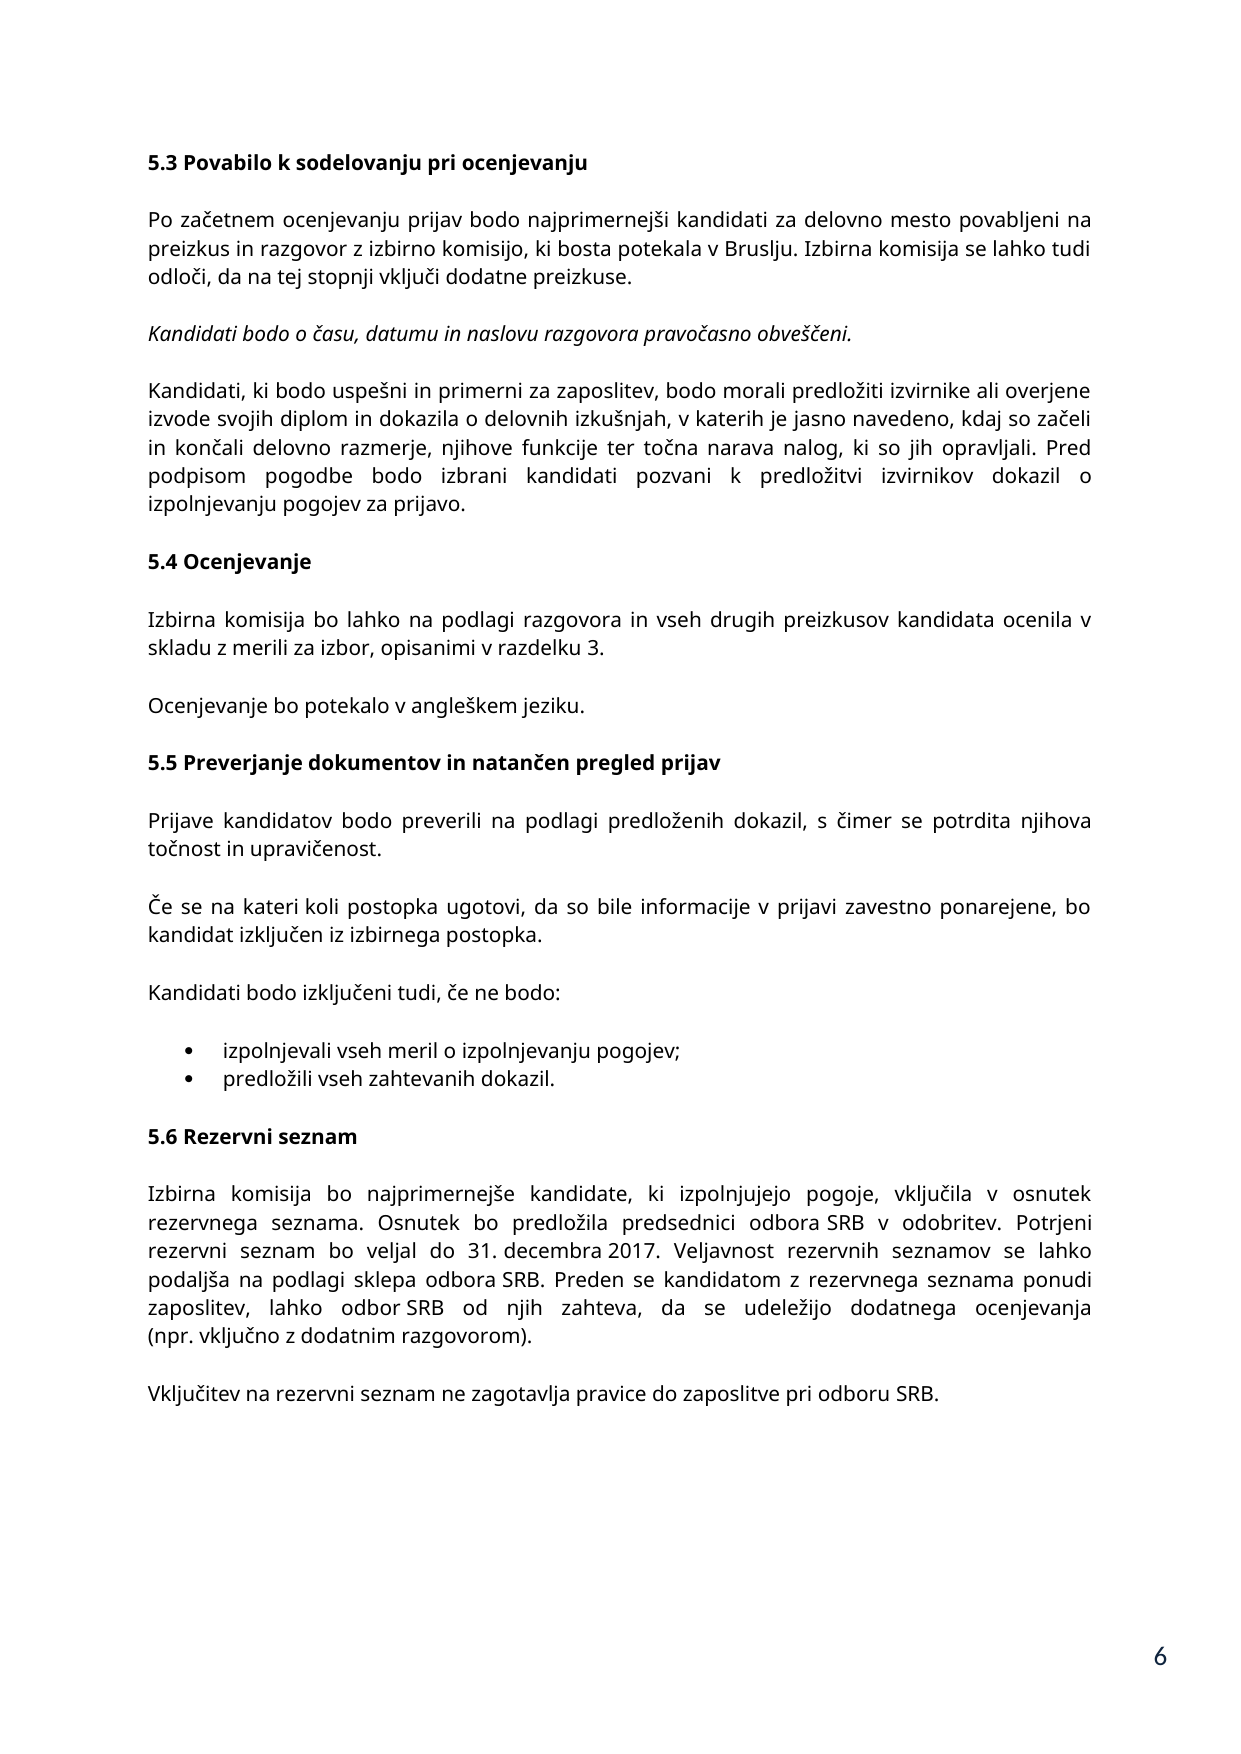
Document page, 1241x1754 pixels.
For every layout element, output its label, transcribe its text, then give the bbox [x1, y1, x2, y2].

text Izbirna komisija bo najprimernejše kandidate, ki izpolnjujejo pogoje, vključila v osnutek rezervnega seznama. Osnutek bo predložila predsednici odbora SRB v odobritev. Potrjeni rezervni seznam bo veljal do 31. decembra 2017. Veljavnost rezervnih seznamov se lahko podaljša na podlagi sklepa odbora SRB. Preden se kandidatom z rezervnega seznama ponudi zaposlitev, lahko odbor SRB od njih zahteva, da se udeležijo dodatnega ocenjevanja (npr. vključno z dodatnim razgovorom). [148, 1179, 1093, 1350]
text Ocenjevanje bo potekalo v angleškem jeziku. [148, 691, 1093, 719]
text Vključitev na rezervni seznam ne zagotavlja pravice do zaposlitve pri odboru SRB. [148, 1379, 1093, 1408]
text Če se na kateri koli postopka ugotovi, da so bile informacije v prijavi zavestno ponarejene, bo kandidat izključen iz izbirnega postopka. [148, 892, 1093, 949]
subtitle Rezervni seznam [148, 1122, 1093, 1150]
subtitle Povabilo k sodelovanju pri ocenjevanju [148, 148, 1093, 176]
text Izbirna komisija bo lahko na podlagi razgovora in vseh drugih preizkusov kandidata ocenila v skladu z merili za izbor, opisanimi v razdelku 3. [148, 605, 1093, 662]
text Kandidati bodo o času, datumu in naslovu razgovora pravočasno obveščeni. [148, 319, 1093, 347]
text Prijave kandidatov bodo preverili na podlagi predloženih dokazil, s čimer se potrdita njihova točnost in upravičenost. [148, 806, 1093, 863]
list predložili vseh zahtevanih dokazil. [185, 1064, 1093, 1093]
text Po začetnem ocenjevanju prijav bodo najprimernejši kandidati za delovno mesto povabljeni na preizkus in razgovor z izbirno komisijo, ki bosta potekala v Bruslju. Izbirna komisija se lahko tudi odloči, da na tej stopnji vključi dodatne preizkuse. [148, 205, 1093, 291]
list izpolnjevali vseh meril o izpolnjevanju pogojev; [185, 1036, 1093, 1064]
text Kandidati bodo izključeni tudi, če ne bodo: [148, 978, 1093, 1007]
text Kandidati, ki bodo uspešni in primerni za zaposlitev, bodo morali predložiti izvirnike ali overjene izvode svojih diplom in dokazila o delovnih izkušnjah, v katerih je jasno navedeno, kdaj so začeli in končali delovno razmerje, njihove funkcije ter točna narava nalog, ki so jih opravljali. Pred podpisom pogodbe bodo izbrani kandidati pozvani k predložitvi izvirnikov dokazil o izpolnjevanju pogojev za prijavo. [148, 376, 1093, 518]
subtitle Preverjanje dokumentov in natančen pregled prijav [148, 748, 1093, 777]
subtitle Ocenjevanje [148, 547, 1093, 576]
